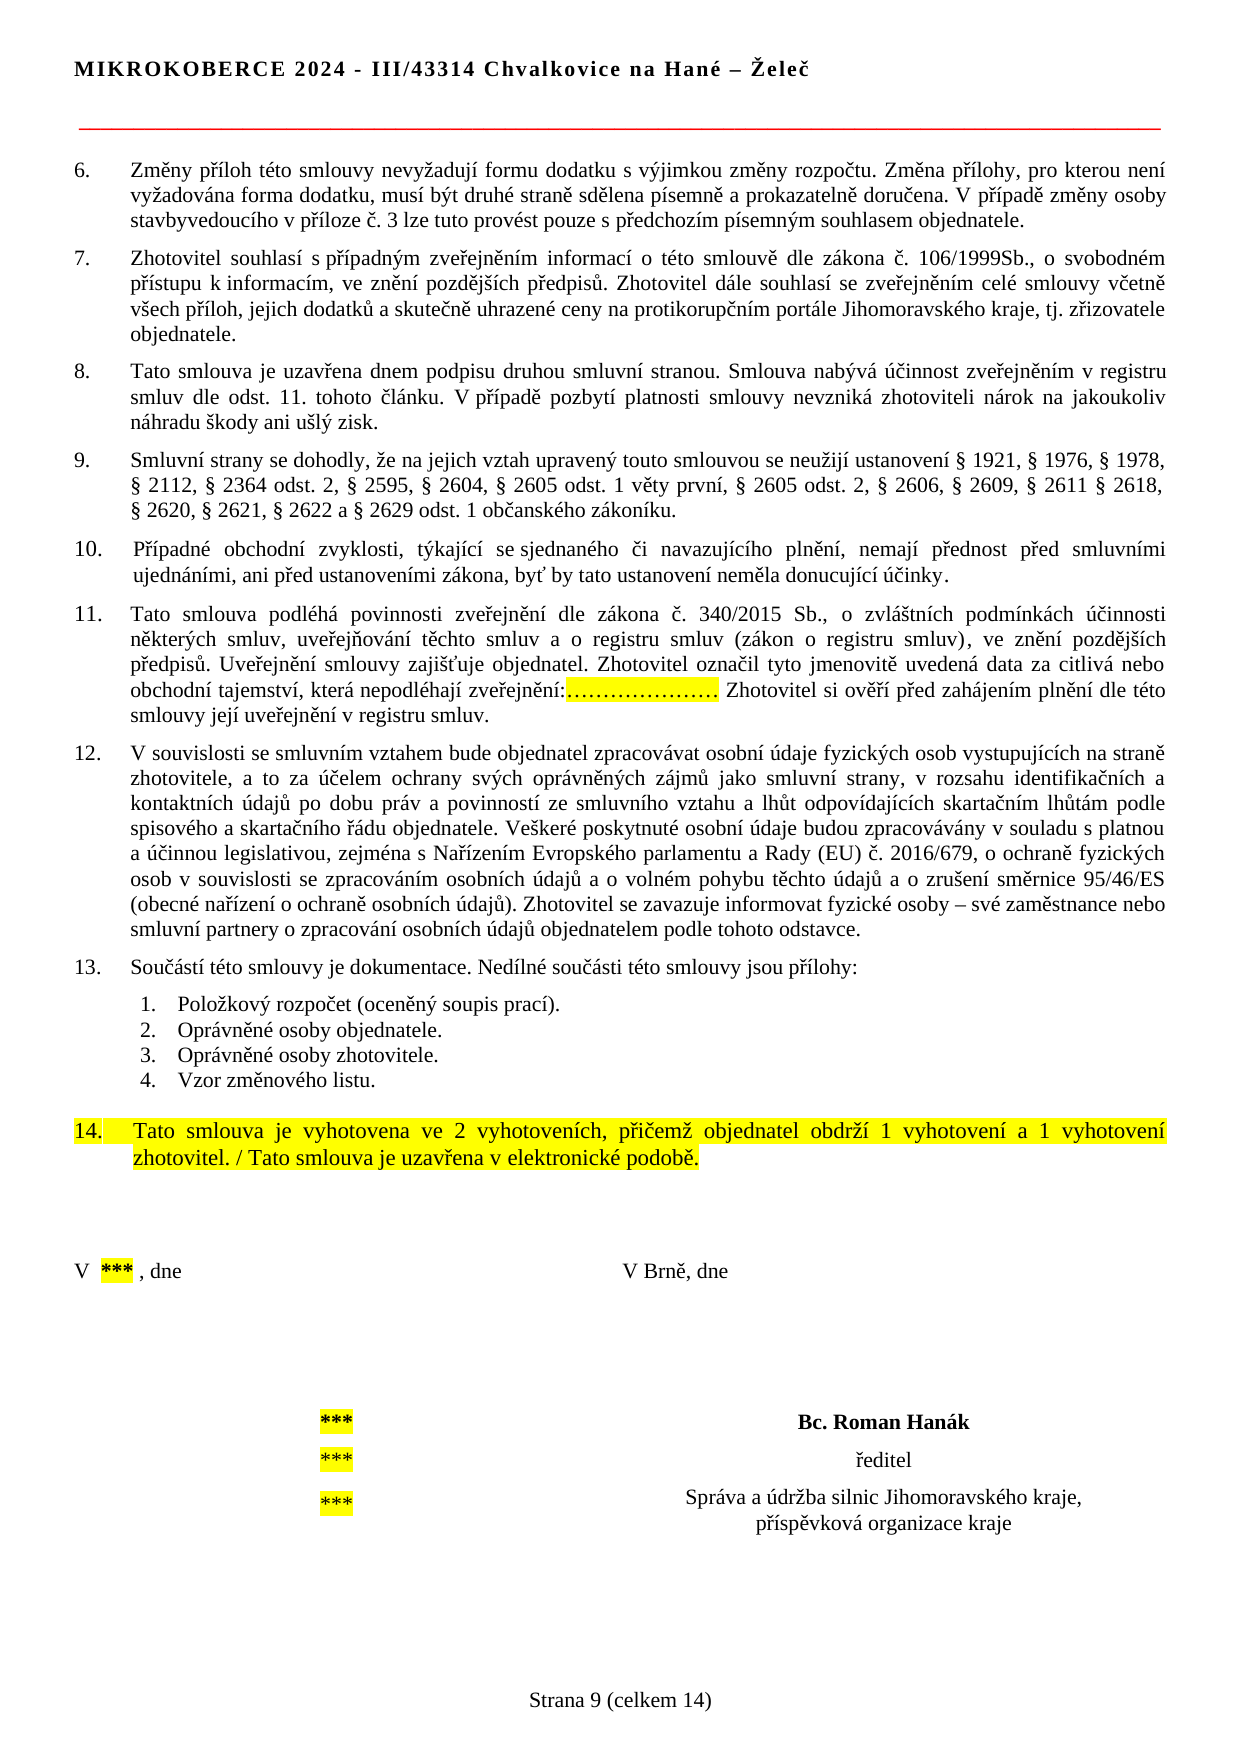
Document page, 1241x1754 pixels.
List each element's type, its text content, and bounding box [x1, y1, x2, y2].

table_header V *** , dne [63, 1258, 611, 1371]
list Zhotovitel souhlasí s případným zveřejněním informací o této smlouvě dle zákona č. 106/1999Sb., o svobodném přístupu k informacím, ve znění pozdějších předpisů. Zhotovitel dále souhlasí se zveřejněním celé smlouvy včetně všech příloh, jejich dodatků a skutečně uhrazené ceny na protikorupčním portále Jihomoravského kraje, tj. zřizovatele objednatele. [74, 245, 1167, 346]
list Položkový rozpočet (oceněný soupis prací). [140, 991, 1167, 1017]
list Případné obchodní zvyklosti, týkající se sjednaného či navazujícího plnění, nemají přednost před smluvními ujednáními, ani před ustanoveními zákona, byť by tato ustanovení neměla donucující účinky. [74, 535, 1167, 587]
list Změny příloh této smlouvy nevyžadují formu dodatku s výjimkou změny rozpočtu. Změna přílohy, pro kterou není vyžadována forma dodatku, musí být druhé straně sdělena písemně a prokazatelně doručena. V případě změny osoby stavbyvedoucího v příloze č. 3 lze tuto provést pouze s předchozím písemným souhlasem objednatele. [74, 157, 1167, 233]
list Tato smlouva je vyhotovena ve 2 vyhotoveních, přičemž objednatel obdrží 1 vyhotovení a 1 vyhotovení zhotovitel. / Tato smlouva je uzavřena v elektronické podobě. [74, 1117, 1167, 1170]
list Oprávněné osoby zhotovitele. [140, 1042, 1167, 1067]
list Tato smlouva podléhá povinnosti zveřejnění dle zákona č. 340/2015 Sb., o zvláštních podmínkách účinnosti některých smluv, uveřejňování těchto smluv a o registru smluv (zákon o registru smluv), ve znění pozdějších předpisů. Uveřejnění smlouvy zajišťuje objednatel. Zhotovitel označil tyto jmenovitě uvedená data za citlivá nebo obchodní tajemství, která nepodléhají zveřejnění:………………… Zhotovitel si ověří před zahájením plnění dle této smlouvy její uveřejnění v registru smluv. [74, 600, 1167, 727]
table_cell Správa a údržba silnic Jihomoravského kraje, příspěvková organizace kraje [610, 1484, 1157, 1535]
table_header Bc. Roman Hanák [610, 1409, 1157, 1447]
list V souvislosti se smluvním vztahem bude objednatel zpracovávat osobní údaje fyzických osob vystupujících na straně zhotovitele, a to za účelem ochrany svých oprávněných zájmů jako smluvní strany, v rozsahu identifikačních a kontaktních údajů po dobu práv a povinností ze smluvního vztahu a lhůt odpovídajících skartačním lhůtám podle spisového a skartačního řádu objednatele. Veškeré poskytnuté osobní údaje budou zpracovávány v souladu s platnou a účinnou legislativou, zejména s Nařízením Evropského parlamentu a Rady (EU) č. 2016/679, o ochraně fyzických osob v souvislosti se zpracováním osobních údajů a o volném pohybu těchto údajů a o zrušení směrnice 95/46/ES (obecné nařízení o ochraně osobních údajů). Zhotovitel se zavazuje informovat fyzické osoby – své zaměstnance nebo smluvní partnery o zpracování osobních údajů objednatelem podle tohoto odstavce. [74, 739, 1167, 941]
list Smluvní strany se dohodly, že na jejich vztah upravený touto smlouvou se neužijí ustanovení § 1921, § 1976, § 1978, § 2112, § 2364 odst. 2, § 2595, § 2604, § 2605 odst. 1 věty první, § 2605 odst. 2, § 2606, § 2609, § 2611 § 2618, § 2620, § 2621, § 2622 a § 2629 odst. 1 občanského zákoníku. [74, 447, 1167, 522]
list Součástí této smlouvy je dokumentace. Nedílné součásti této smlouvy jsou přílohy: [74, 954, 1167, 979]
table_cell *** [63, 1484, 610, 1535]
table_header V Brně, dne [611, 1258, 1159, 1371]
list Vzor změnového listu. [140, 1067, 1167, 1092]
table_cell *** [63, 1447, 610, 1484]
list Oprávněné osoby objednatele. [140, 1017, 1167, 1042]
list Tato smlouva je uzavřena dnem podpisu druhou smluvní stranou. Smlouva nabývá účinnost zveřejněním v registru smluv dle odst. 11. tohoto článku. V případě pozbytí platnosti smlouvy nevzniká zhotoviteli nárok na jakoukoliv náhradu škody ani ušlý zisk. [74, 358, 1167, 434]
table_cell ředitel [610, 1447, 1157, 1484]
table_header *** [63, 1409, 610, 1447]
